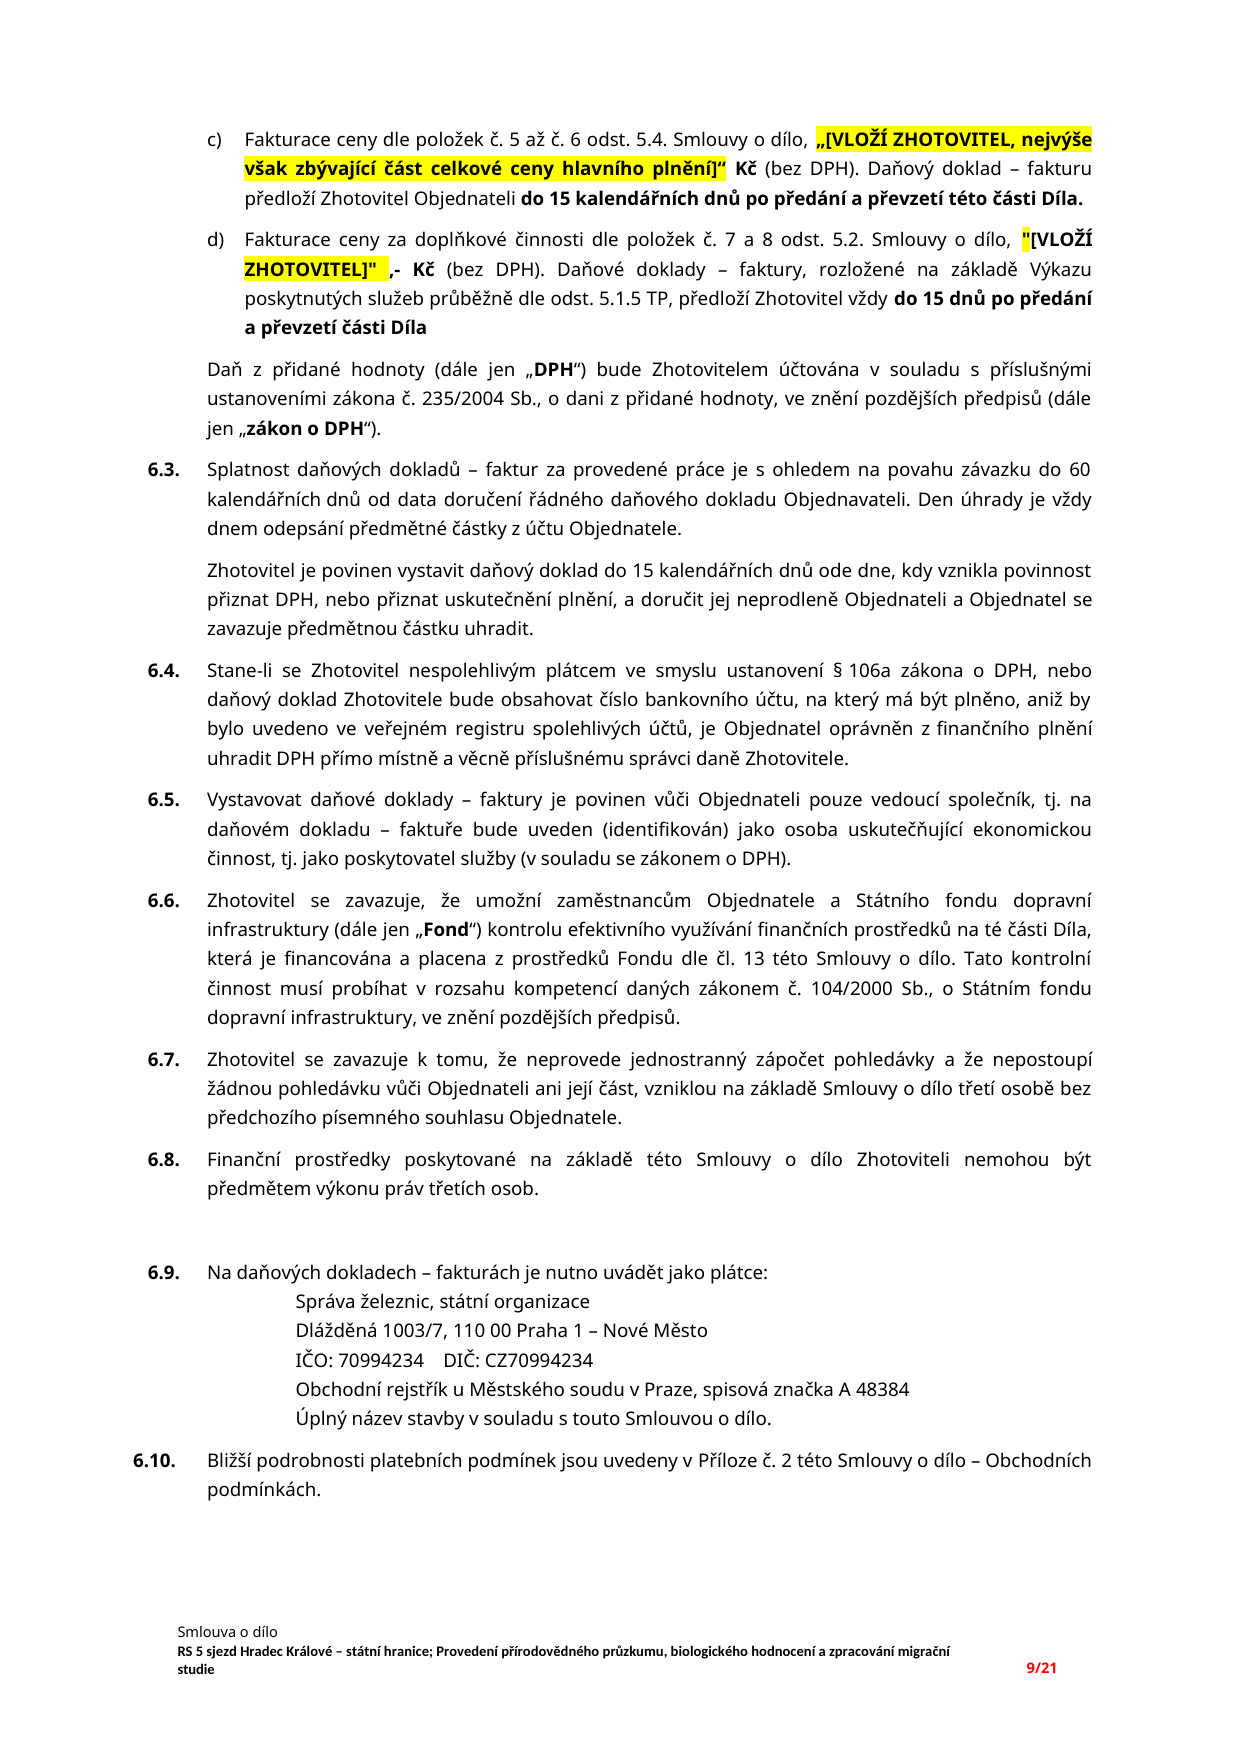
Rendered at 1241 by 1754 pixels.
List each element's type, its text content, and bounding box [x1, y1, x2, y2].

text Zhotovitel je povinen vystavit daňový doklad do 15 kalendářních dnů ode dne, kdy vznikla povinnost přiznat DPH, nebo přiznat uskutečnění plnění, a doručit jej neprodleně Objednateli a Objednatel se zavazuje předmětnou částku uhradit. [207, 557, 1092, 641]
text Daň z přidané hodnoty (dále jen „DPH“) bude Zhotovitelem účtována v souladu s příslušnými ustanoveními zákona č. 235/2004 Sb., o dani z přidané hodnoty, ve znění pozdějších předpisů (dále jen „zákon o DPH“). [207, 356, 1092, 440]
text 6.3. Splatnost daňových dokladů – faktur za provedené práce je s ohledem na povahu závazku do 60 kalendářních dnů od data doručení řádného daňového dokladu Objednavateli. Den úhrady je vždy dnem odepsání předmětné částky z účtu Objednatele. [148, 457, 1092, 541]
text 6.6. Zhotovitel se zavazuje, že umožní zaměstnancům Objednatele a Státního fondu dopravní infrastruktury (dále jen „Fond“) kontrolu efektivního využívání finančních prostředků na té části Díla, která je financována a placena z prostředků Fondu dle čl. 13 této Smlouvy o dílo. Tato kontrolní činnost musí probíhat v rozsahu kompetencí daných zákonem č. 104/2000 Sb., o Státním fondu dopravní infrastruktury, ve znění pozdějších předpisů. [148, 887, 1092, 1030]
text 6.5. Vystavovat daňové doklady – faktury je povinen vůči Objednateli pouze vedoucí společník, tj. na daňovém dokladu – faktuře bude uveden (identifikován) jako osoba uskutečňující ekonomickou činnost, tj. jako poskytovatel služby (v souladu se zákonem o DPH). [148, 787, 1092, 871]
text IČO: 70994234 DIČ: CZ70994234 [295, 1347, 1092, 1372]
subtitle Fakturace ceny za doplňkové činnosti dle položek č. 7 a 8 odst. 5.2. Smlouvy o dílo, ,- Kč (bez DPH). Daňové doklady – faktury, rozložené na základě Výkazu poskytnutých služeb průběžně dle odst. 5.1.5 TP, předloží Zhotovitel vždy do 15 dnů po předání a převzetí části Díla [207, 227, 1092, 340]
text 6.10. Bližší podrobnosti platebních podmínek jsou uvedeny v Příloze č. 2 této Smlouvy o dílo – Obchodních podmínkách. [133, 1447, 1092, 1502]
text Obchodní rejstřík u Městského soudu v Praze, spisová značka A 48384 [295, 1376, 1092, 1402]
text 6.4. Stane-li se Zhotovitel nespolehlivým plátcem ve smyslu ustanovení § 106a zákona o DPH, nebo daňový doklad Zhotovitele bude obsahovat číslo bankovního účtu, na který má být plněno, aniž by bylo uvedeno ve veřejném registru spolehlivých účtů, je Objednatel oprávněn z finančního plnění uhradit DPH přímo místně a věcně příslušnému správci daně Zhotovitele. [148, 657, 1092, 771]
text Úplný název stavby v souladu s touto Smlouvou o dílo. [295, 1405, 1092, 1431]
text Správa železnic, státní organizace [295, 1288, 1092, 1314]
text Dlážděná 1003/7, 110 00 Praha 1 – Nové Město [295, 1318, 1092, 1343]
subtitle Fakturace ceny dle položek č. 5 až č. 6 odst. 5.4. Smlouvy o dílo, „[VLOŽÍ ZHOTOVITEL, nejvýše však zbývající část celkové ceny hlavního plnění]“ Kč (bez DPH). Daňový doklad – fakturu předloží Zhotovitel Objednateli do 15 kalendářních dnů po předání a převzetí této části Díla. [207, 126, 1092, 210]
text 6.8. Finanční prostředky poskytované na základě této Smlouvy o dílo Zhotoviteli nemohou být předmětem výkonu práv třetích osob. [148, 1146, 1092, 1201]
text 6.7. Zhotovitel se zavazuje k tomu, že neprovede jednostranný zápočet pohledávky a že nepostoupí žádnou pohledávku vůči Objednateli ani její část, vzniklou na základě Smlouvy o dílo třetí osobě bez předchozího písemného souhlasu Objednatele. [148, 1046, 1092, 1130]
text 6.9. Na daňových dokladech – fakturách je nutno uvádět jako plátce: [148, 1259, 1092, 1284]
